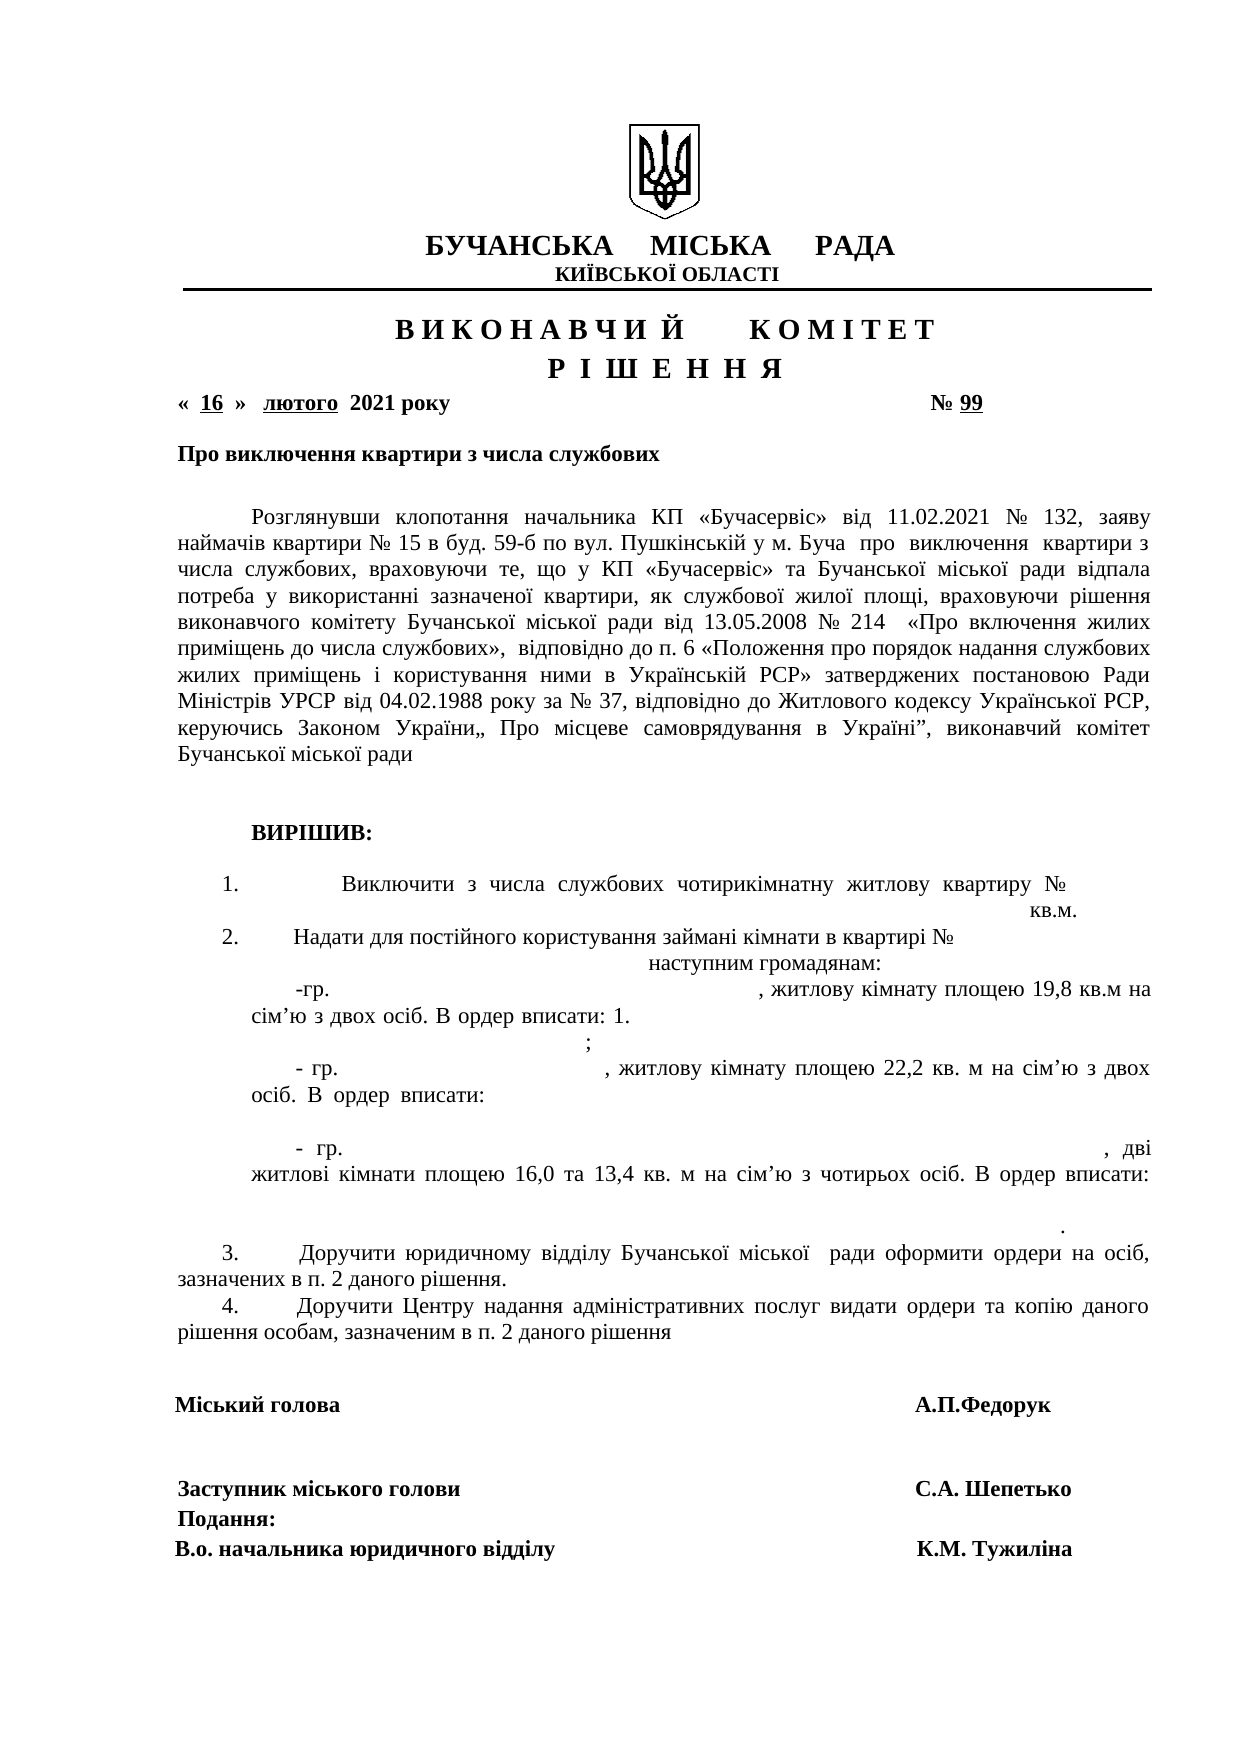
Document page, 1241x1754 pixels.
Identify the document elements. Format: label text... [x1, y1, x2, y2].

text Заступник міського голови С.А. Шепетько [177, 1475, 1152, 1501]
subtitle В И К О Н А В Ч И Й К О М І Т Е Т [177, 312, 1152, 346]
text 4. Доручити Центру надання адміністративних послуг видати ордери та копію даного рішення особам, зазначеним в п. 2 даного рішення [177, 1292, 1152, 1344]
list Виключити з числа службових чотирикімнатну житлову квартиру № 15, що знаходиться за адресою: м. Буча, вул. Пушкінська, буд. 59-б, загальною площею 124,3 кв.м. [177, 870, 1152, 923]
text В.о. начальника юридичного відділу К.М. Тужиліна [174, 1535, 1152, 1562]
text БУЧАНСЬКА МІСЬКА РАДА ПРОЕКТ [183, 228, 1152, 262]
text -гр. Кшимінському Олександру Казимировичу, житлову кімнату площею 19,8 кв.м на сім’ю з двох осіб. В ордер вписати: 1. Кшимінський О.К., 1983 р.н.- наймач, Кшимінська О.Б., 1982 р.н. – дружина наймача; [251, 975, 1152, 1054]
text « 16 » лютого 2021 року № 99 [177, 389, 1152, 416]
text Про виключення квартири з числа службових [177, 440, 1152, 467]
text - гр. Савчук Олені Миколаївні, житлову кімнату площею 22,2 кв. м на сім’ю з двох осіб. В ордер вписати: Савчук О.М., 1978 р.н. – наймач, Савчук А.С. 2002 р.н. – син наймача; [251, 1054, 1152, 1133]
text Розглянувши клопотання начальника КП «Бучасервіс» від 11.02.2021 № 132, заяву наймачів квартири № 15 в буд. 59-б по вул. Пушкінській у м. Буча про виключення квартири з числа службових, враховуючи те, що у КП «Бучасервіс» та Бучанської міської ради відпала потреба у використанні зазначеної квартири, як службової жилої площі, враховуючи рішення виконавчого комітету Бучанської міської ради від 13.05.2008 № 214 «Про включення жилих приміщень до числа службових», відповідно до п. 6 «Положення про порядок надання службових жилих приміщень і користування ними в Українській РСР» затверджених постановою Ради Міністрів УРСР від 04.02.1988 року за № 37, відповідно до Житлового кодексу Української РСР, керуючись Законом України„ Про місцеве самоврядування в Україні”, виконавчий комітет Бучанської міської ради [177, 503, 1152, 766]
text - гр. Романенку Віктору Олександровичу та Бобковій Наталії Олександрівні, дві житлові кімнати площею 16,0 та 13,4 кв. м на сім’ю з чотирьох осіб. В ордер вписати: Романенко В.О., 1980 р.н. – наймач, Бобкова Н.О, 1983 р.н. – дружина наймача, Бобков І.Ю., 2008 р.н. – син дружини наймача, Романенко А.В., 2019 р.н. – дочка наймача. [251, 1133, 1152, 1239]
text Подання: [177, 1505, 1152, 1531]
subtitle Міський голова А.П.Федорук [174, 1392, 1152, 1418]
text 3. Доручити юридичному відділу Бучанської міської ради оформити ордери на осіб, зазначених в п. 2 даного рішення. [177, 1239, 1152, 1292]
subtitle КИЇВСЬКОЇ ОБЛАСТІ [183, 262, 1152, 288]
list Надати для постійного користування займані кімнати в квартирі № 15, що знаходиться за адресою: м. Буча, вул. Пушкінська, буд. 59-б наступним громадянам: [177, 923, 1152, 975]
text ВИРІШИВ: [177, 819, 1152, 845]
subtitle Р І Ш Е Н Н Я [177, 351, 1152, 384]
